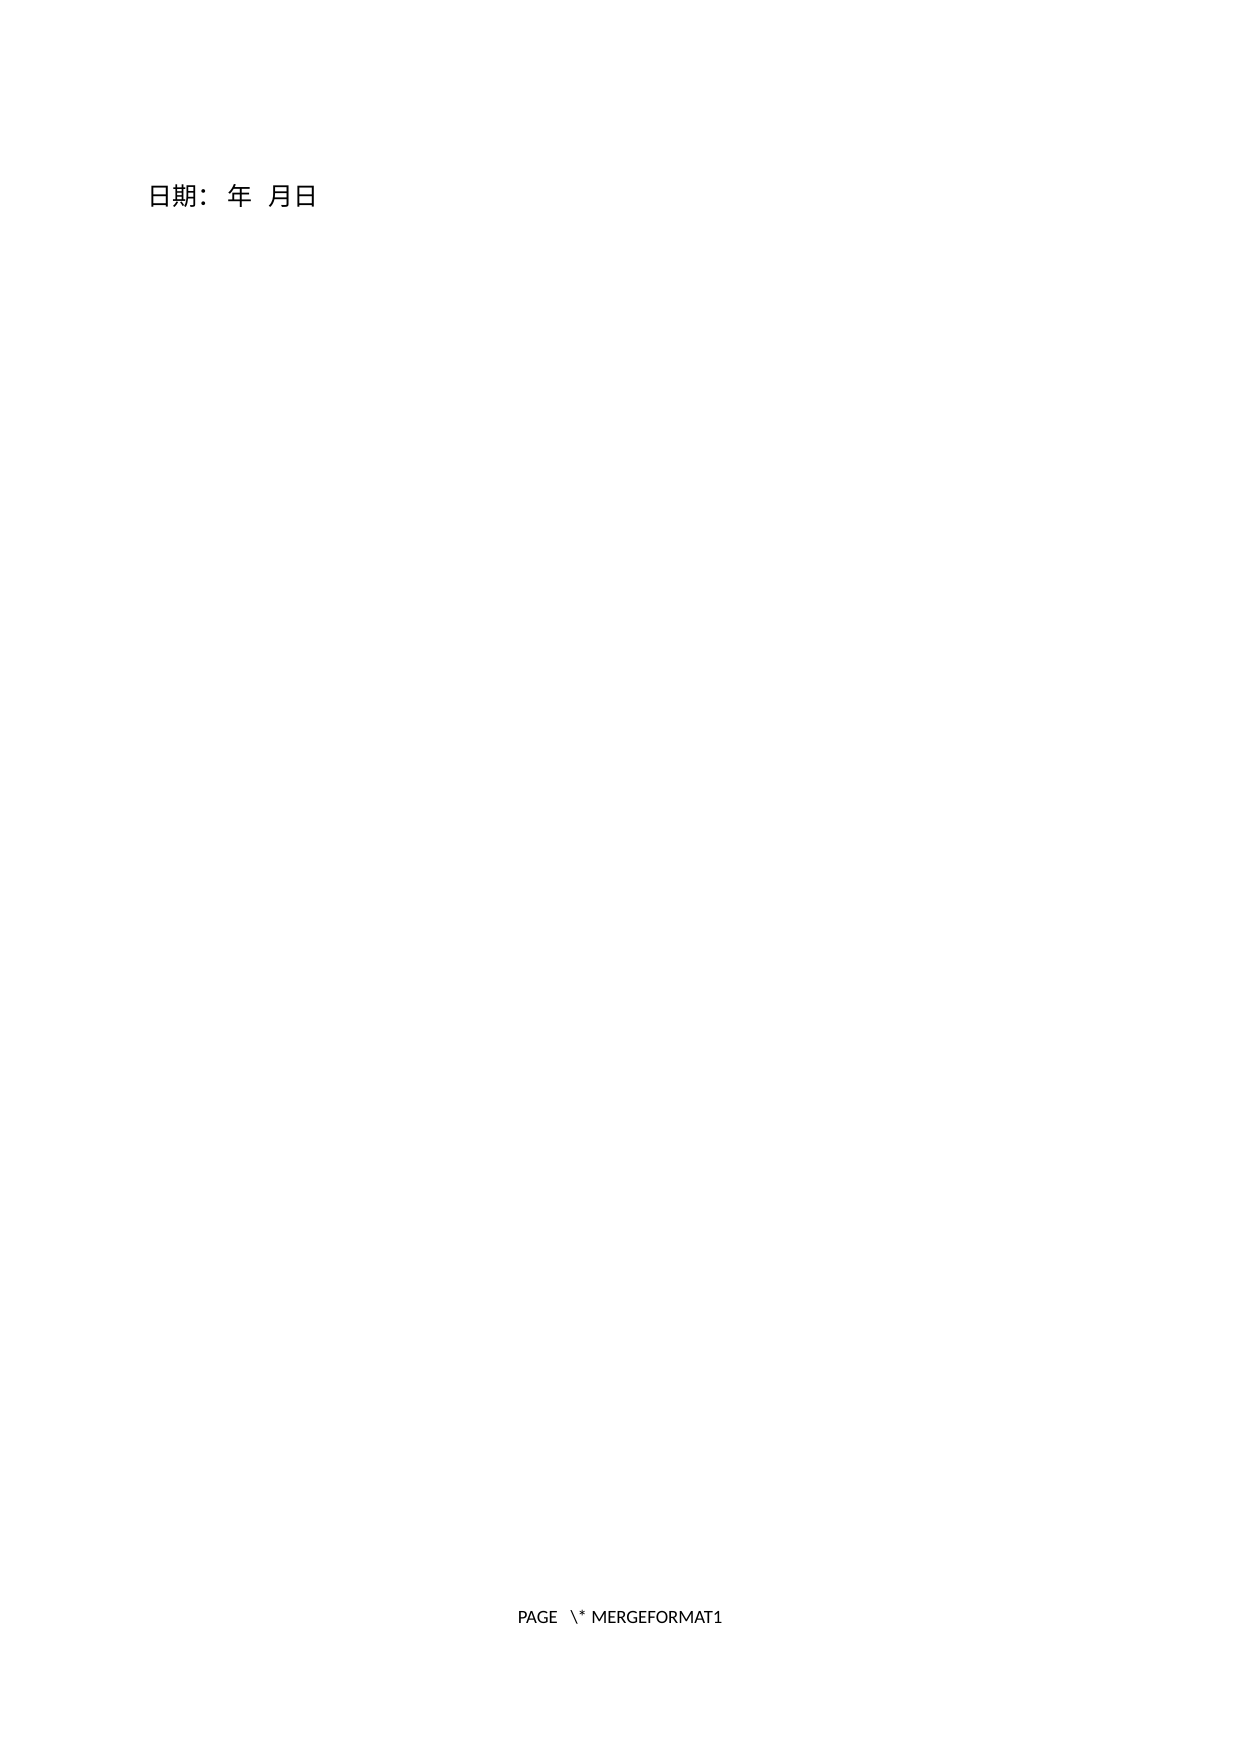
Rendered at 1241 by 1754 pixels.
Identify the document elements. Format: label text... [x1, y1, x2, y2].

text 日期： 年 月日 [148, 162, 1092, 227]
